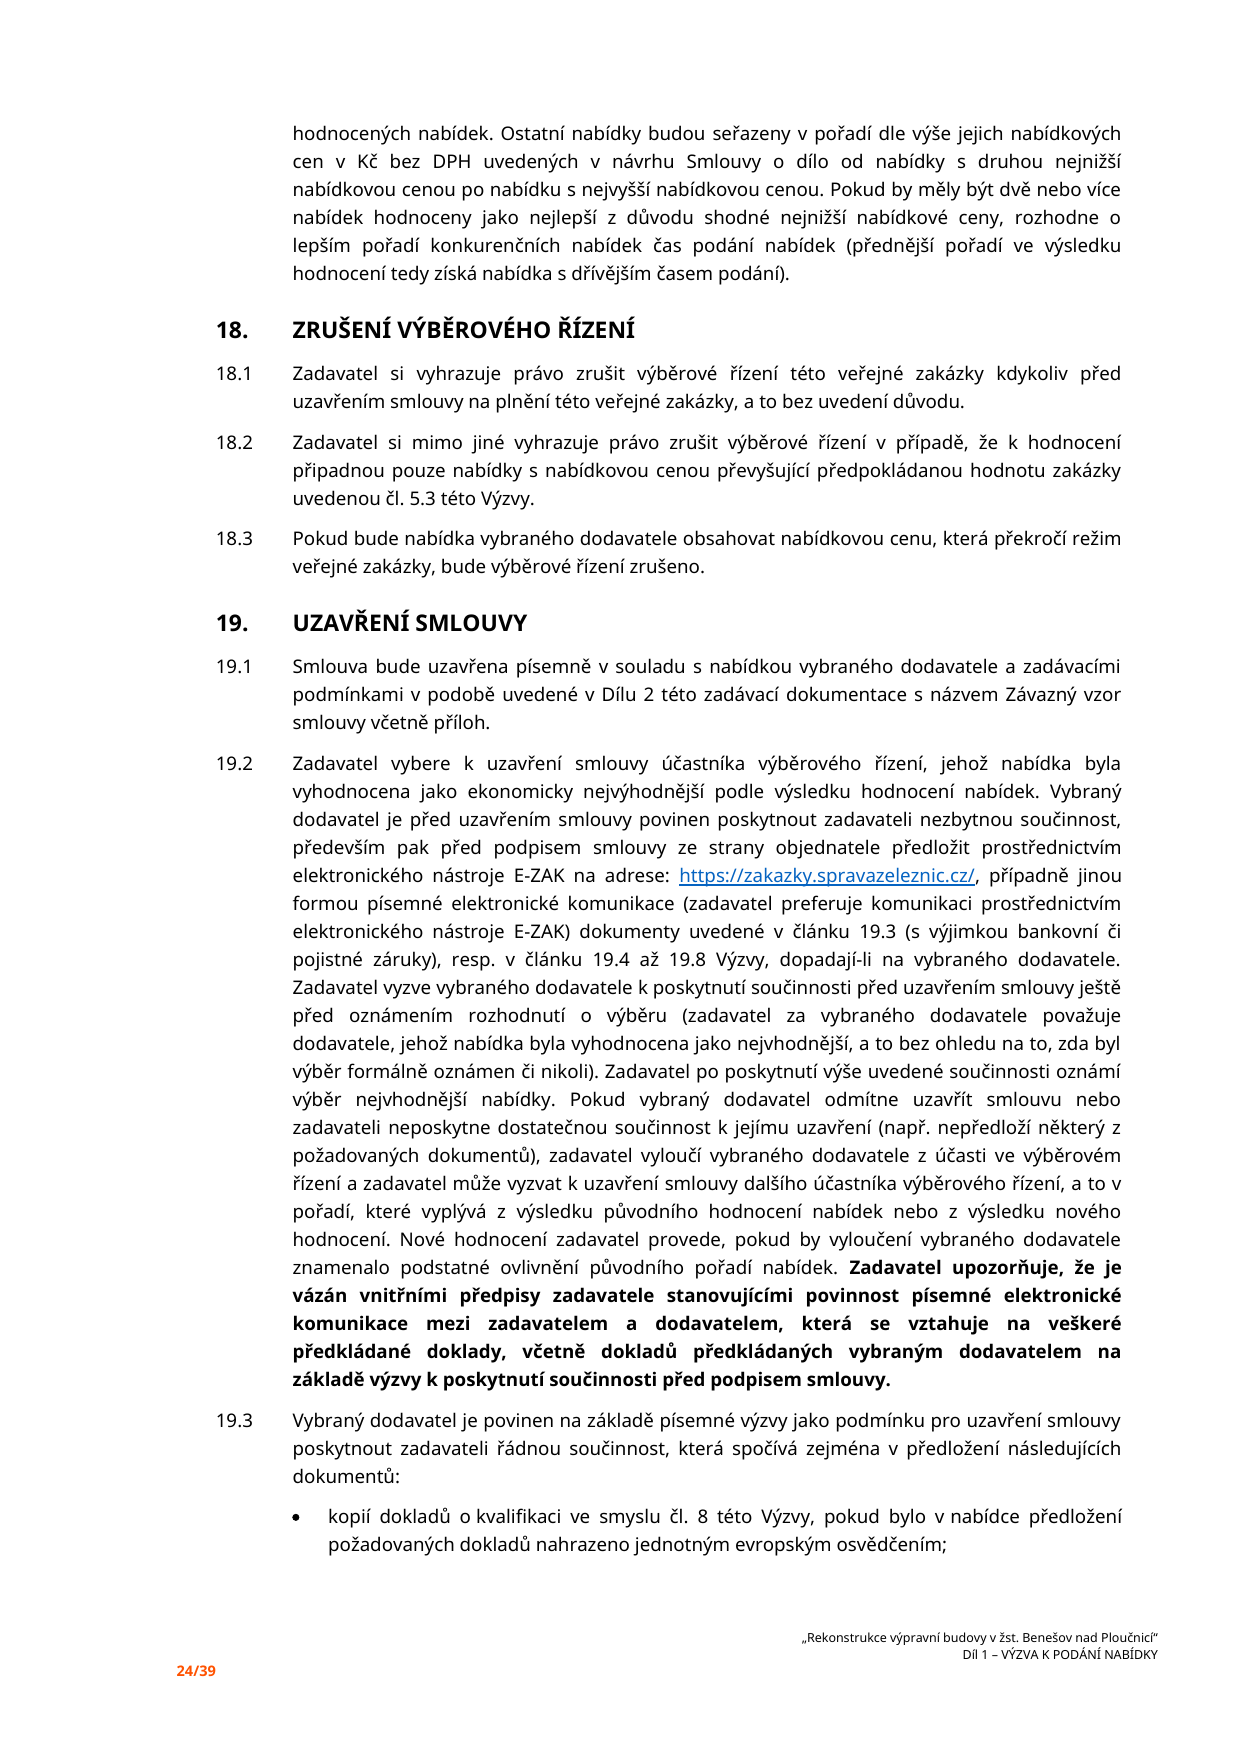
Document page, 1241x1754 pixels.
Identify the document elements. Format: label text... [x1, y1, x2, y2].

text Zadavatel vybere k uzavření smlouvy účastníka výběrového řízení, jehož nabídka byla vyhodnocena jako ekonomicky nejvýhodnější podle výsledku hodnocení nabídek. Vybraný dodavatel je před uzavřením smlouvy povinen poskytnout zadavateli nezbytnou součinnost, především pak před podpisem smlouvy ze strany objednatele předložit prostřednictvím elektronického nástroje E-ZAK na adrese: https://zakazky.spravazeleznic.cz/, případně jinou formou písemné elektronické komunikace (zadavatel preferuje komunikaci prostřednictvím elektronického nástroje E-ZAK) dokumenty uvedené v článku 19.3 (s výjimkou bankovní či pojistné záruky), resp. v článku 19.4 až 19.8 Výzvy, dopadají-li na vybraného dodavatele. Zadavatel vyzve vybraného dodavatele k poskytnutí součinnosti před uzavřením smlouvy ještě před oznámením rozhodnutí o výběru (zadavatel za vybraného dodavatele považuje dodavatele, jehož nabídka byla vyhodnocena jako nejvhodnější, a to bez ohledu na to, zda byl výběr formálně oznámen či nikoli). Zadavatel po poskytnutí výše uvedené součinnosti oznámí výběr nejvhodnější nabídky. Pokud vybraný dodavatel odmítne uzavřít smlouvu nebo zadavateli neposkytne dostatečnou součinnost k jejímu uzavření (např. nepředloží některý z požadovaných dokumentů), zadavatel vyloučí vybraného dodavatele z účasti ve výběrovém řízení a zadavatel může vyzvat k uzavření smlouvy dalšího účastníka výběrového řízení, a to v pořadí, které vyplývá z výsledku původního hodnocení nabídek nebo z výsledku nového hodnocení. Nové hodnocení zadavatel provede, pokud by vyloučení vybraného dodavatele znamenalo podstatné ovlivnění původního pořadí nabídek. Zadavatel upozorňuje, že je vázán vnitřními předpisy zadavatele stanovujícími povinnost písemné elektronické komunikace mezi zadavatelem a dodavatelem, která se vztahuje na veškeré předkládané doklady, včetně dokladů předkládaných vybraným dodavatelem na základě výzvy k poskytnutí součinnosti před podpisem smlouvy. [216, 750, 1122, 1392]
text Zadavatel si mimo jiné vyhrazuje právo zrušit výběrové řízení v případě, že k hodnocení připadnou pouze nabídky s nabídkovou cenou převyšující předpokládanou hodnotu zakázky uvedenou čl. 5.3 této Výzvy. [216, 429, 1122, 511]
text Pokud bude nabídka vybraného dodavatele obsahovat nabídkovou cenu, která překročí režim veřejné zakázky, bude výběrové řízení zrušeno. [216, 526, 1122, 579]
text Zadavatel si vyhrazuje právo zrušit výběrové řízení této veřejné zakázky kdykoliv před uzavřením smlouvy na plnění této veřejné zakázky, a to bez uvedení důvodu. [216, 361, 1122, 414]
text ZRUŠENÍ VÝBĚROVÉHO ŘÍZENÍ [216, 314, 1122, 345]
text Vybraný dodavatel je povinen na základě písemné výzvy jako podmínku pro uzavření smlouvy poskytnout zadavateli řádnou součinnost, která spočívá zejména v předložení následujících dokumentů: [216, 1407, 1122, 1489]
text Smlouva bude uzavřena písemně v souladu s nabídkou vybraného dodavatele a zadávacími podmínkami v podobě uvedené v Dílu 2 této zadávací dokumentace s názvem Závazný vzor smlouvy včetně příloh. [216, 654, 1122, 735]
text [216, 121, 1122, 286]
text kopií dokladů o kvalifikaci ve smyslu čl. 8 této Výzvy, pokud bylo v nabídce předložení požadovaných dokladů nahrazeno jednotným evropským osvědčením; [292, 1504, 1122, 1557]
text UZAVŘENÍ SMLOUVY [216, 607, 1122, 638]
